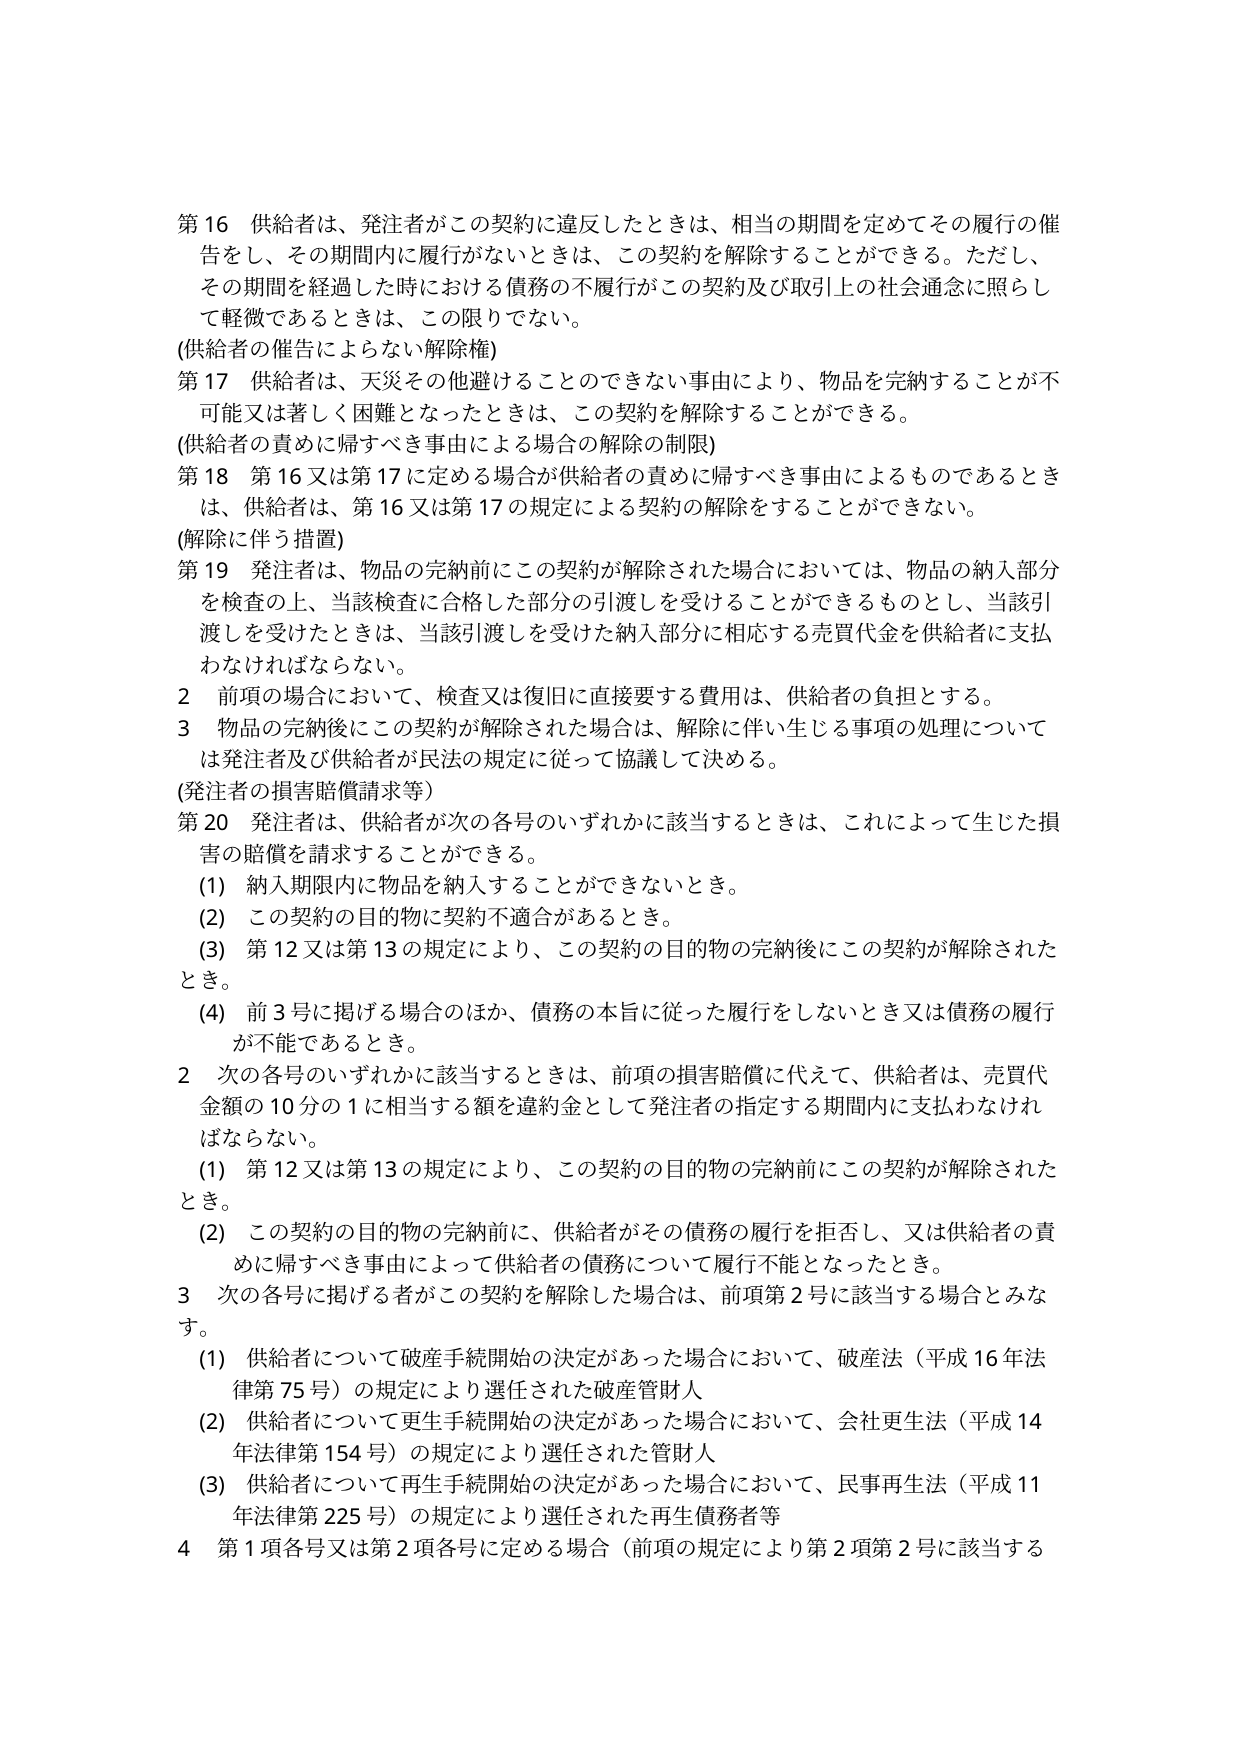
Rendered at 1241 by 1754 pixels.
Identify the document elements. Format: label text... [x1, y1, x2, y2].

text (発注者の損害賠償請求等） [177, 774, 1063, 806]
text 3 次の各号に掲げる者がこの契約を解除した場合は、前項第2号に該当する場合とみなす。 [177, 1278, 1063, 1341]
text (3) 第12又は第13の規定により、この契約の目的物の完納後にこの契約が解除されたとき。 [177, 932, 1063, 995]
text 第16 供給者は、発注者がこの契約に違反したときは、相当の期間を定めてその履行の催告をし、その期間内に履行がないときは、この契約を解除することができる。ただし、その期間を経過した時における債務の不履行がこの契約及び取引上の社会通念に照らして軽微であるときは、この限りでない。 [177, 207, 1063, 333]
text (供給者の責めに帰すべき事由による場合の解除の制限) [177, 427, 1063, 459]
text (4) 前3号に掲げる場合のほか、債務の本旨に従った履行をしないとき又は債務の履行が不能であるとき。 [199, 995, 1063, 1058]
text 第19 発注者は、物品の完納前にこの契約が解除された場合においては、物品の納入部分を検査の上、当該検査に合格した部分の引渡しを受けることができるものとし、当該引渡しを受けたときは、当該引渡しを受けた納入部分に相応する売買代金を供給者に支払わなければならない。 [177, 553, 1063, 679]
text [177, 1531, 1063, 1562]
text (1) 納入期限内に物品を納入することができないとき。 [177, 869, 1063, 900]
text 第18 第16又は第17に定める場合が供給者の責めに帰すべき事由によるものであるときは、供給者は、第16又は第17の規定による契約の解除をすることができない。 [177, 459, 1063, 522]
text (3) 供給者について再生手続開始の決定があった場合において、民事再生法（平成11年法律第225号）の規定により選任された再生債務者等 [199, 1468, 1063, 1531]
text 3 物品の完納後にこの契約が解除された場合は、解除に伴い生じる事項の処理については発注者及び供給者が民法の規定に従って協議して決める。 [177, 711, 1063, 774]
text 2 次の各号のいずれかに該当するときは、前項の損害賠償に代えて、供給者は、売買代金額の10分の1に相当する額を違約金として発注者の指定する期間内に支払わなければならない。 [177, 1058, 1063, 1152]
text (2) この契約の目的物に契約不適合があるとき。 [177, 900, 1063, 932]
text (解除に伴う措置) [177, 522, 1063, 553]
text (2) 供給者について更生手続開始の決定があった場合において、会社更生法（平成14年法律第154号）の規定により選任された管財人 [199, 1404, 1063, 1468]
text 第17 供給者は、天災その他避けることのできない事由により、物品を完納することが不可能又は著しく困難となったときは、この契約を解除することができる。 [177, 364, 1063, 427]
text 2 前項の場合において、検査又は復旧に直接要する費用は、供給者の負担とする。 [177, 679, 1063, 711]
text 第20 発注者は、供給者が次の各号のいずれかに該当するときは、これによって生じた損害の賠償を請求することができる。 [177, 806, 1063, 869]
text (1) 第12又は第13の規定により、この契約の目的物の完納前にこの契約が解除されたとき。 [177, 1152, 1063, 1215]
text (供給者の催告によらない解除権) [177, 333, 1063, 364]
text (1) 供給者について破産手続開始の決定があった場合において、破産法（平成16年法律第75号）の規定により選任された破産管財人 [199, 1341, 1063, 1404]
text (2) この契約の目的物の完納前に、供給者がその債務の履行を拒否し、又は供給者の責めに帰すべき事由によって供給者の債務について履行不能となったとき。 [199, 1215, 1063, 1278]
